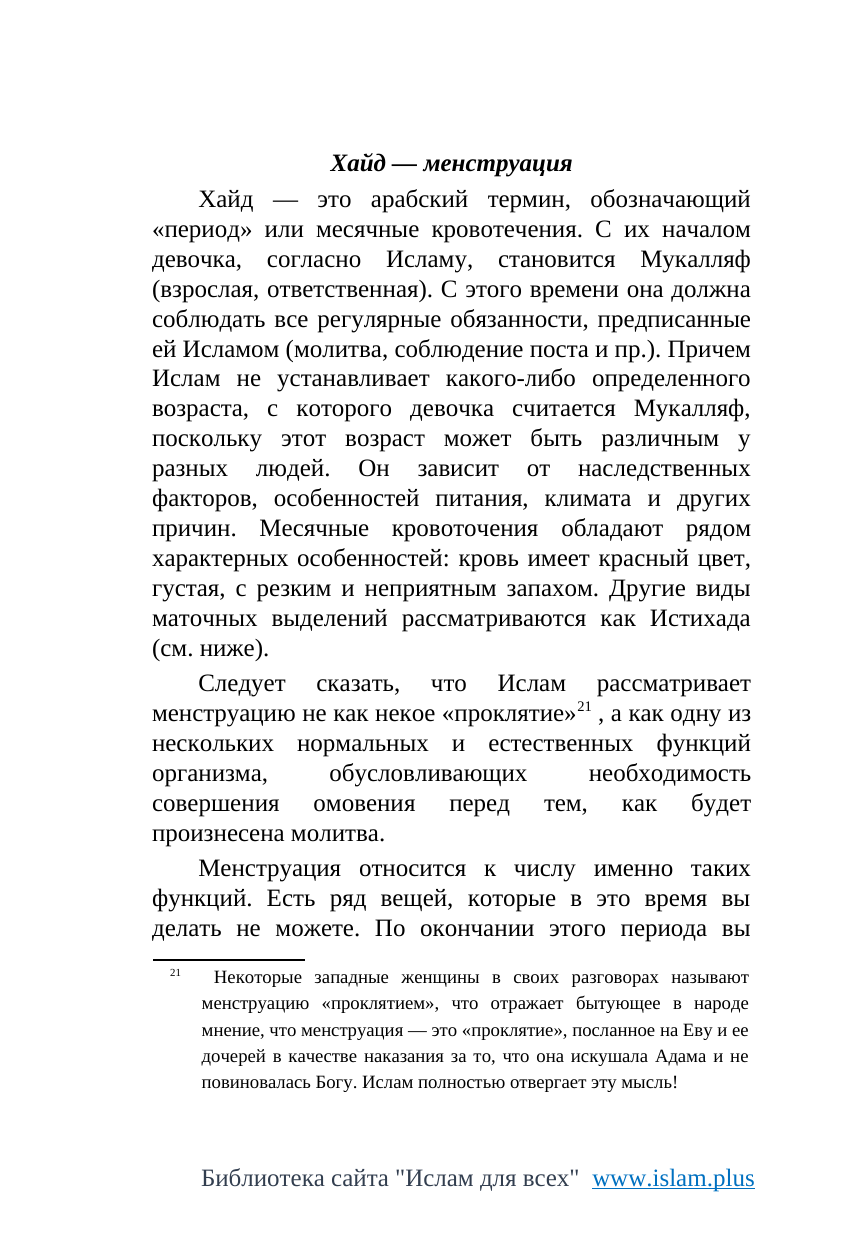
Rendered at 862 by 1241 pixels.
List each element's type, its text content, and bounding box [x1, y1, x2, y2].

text Хайд — это арабский термин, обозначающий «период» или месячные кровотечения. С их началом девочка, согласно Исламу, становится Мукалляф (взрослая, ответственная). С этого времени она должна соблюдать все регулярные обязанности, предписанные ей Исламом (молитва, соблюдение поста и пр.). Причем Ислам не устанавливает какого-либо определенного возраста, с которого девочка считается Мукалляф, поскольку этот возраст может быть различным у разных людей. Он зависит от наследственных факторов, особенностей питания, климата и других причин. Месячные кровоточения обладают рядом характерных особенностей: кровь имеет красный цвет, густая, с резким и неприятным запахом. Другие виды маточных выделений рассматриваются как Истихада (см. ниже). [152, 184, 751, 661]
subtitle Хайд — менструация [153, 148, 750, 176]
text Следует сказать, что Ислам рассматривает менструацию не как некое «проклятие» , а как одну из нескольких нормальных и естественных функций организма, обусловливающих необходимость совершения омовения перед тем, как будет произнесена молитва. [152, 668, 751, 846]
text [152, 853, 751, 942]
